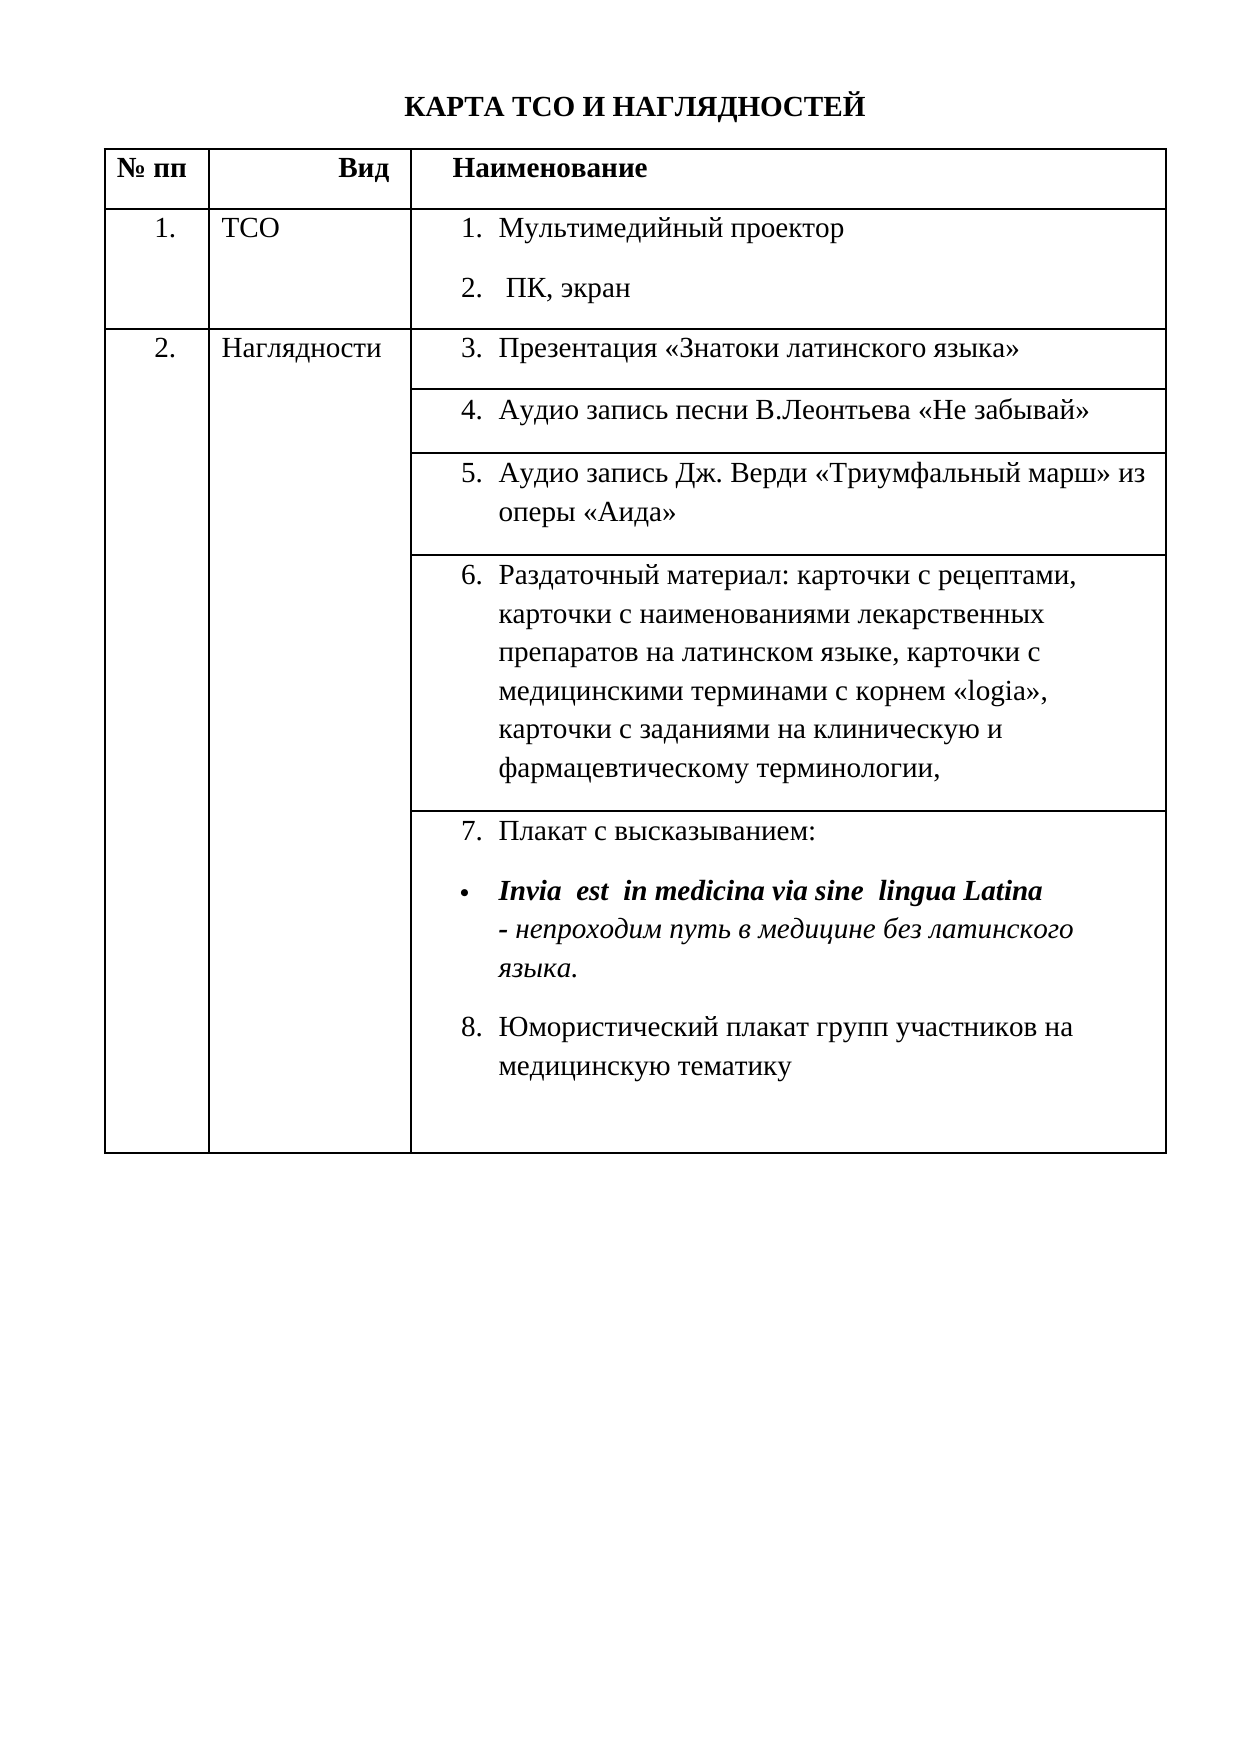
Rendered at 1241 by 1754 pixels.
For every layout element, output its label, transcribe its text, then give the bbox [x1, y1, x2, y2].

table_header № пп [106, 150, 208, 208]
table_cell [106, 330, 208, 1152]
table_cell Наглядности [210, 330, 410, 1152]
table_cell Плакат с высказыванием: Invia est in medicina via sine lingua Latina - непроходим путь в медицине без латинского языка. Юмористический плакат групп участников на медицинскую тематику [412, 812, 1165, 1152]
table_cell Аудио запись песни В.Леонтьева «Не забывай» [412, 390, 1165, 452]
text КАРТА ТСО И НАГЛЯДНОСТЕЙ [118, 89, 1152, 122]
table_cell [106, 210, 208, 328]
table_header Вид [210, 150, 410, 208]
table_cell Презентация «Знатоки латинского языка» [412, 330, 1165, 388]
table_cell Раздаточный материал: карточки с рецептами, карточки с наименованиями лекарственных препаратов на латинском языке, карточки с медицинскими терминами с корнем «logia», карточки с заданиями на клиническую и фармацевтическому терминологии, [412, 556, 1165, 810]
table_header Наименование [412, 150, 1165, 208]
table_cell Аудио запись Дж. Верди «Триумфальный марш» из оперы «Аида» [412, 454, 1165, 554]
table_cell ТСО [210, 210, 410, 328]
table_cell Мультимедийный проектор ПК, экран [412, 210, 1165, 328]
